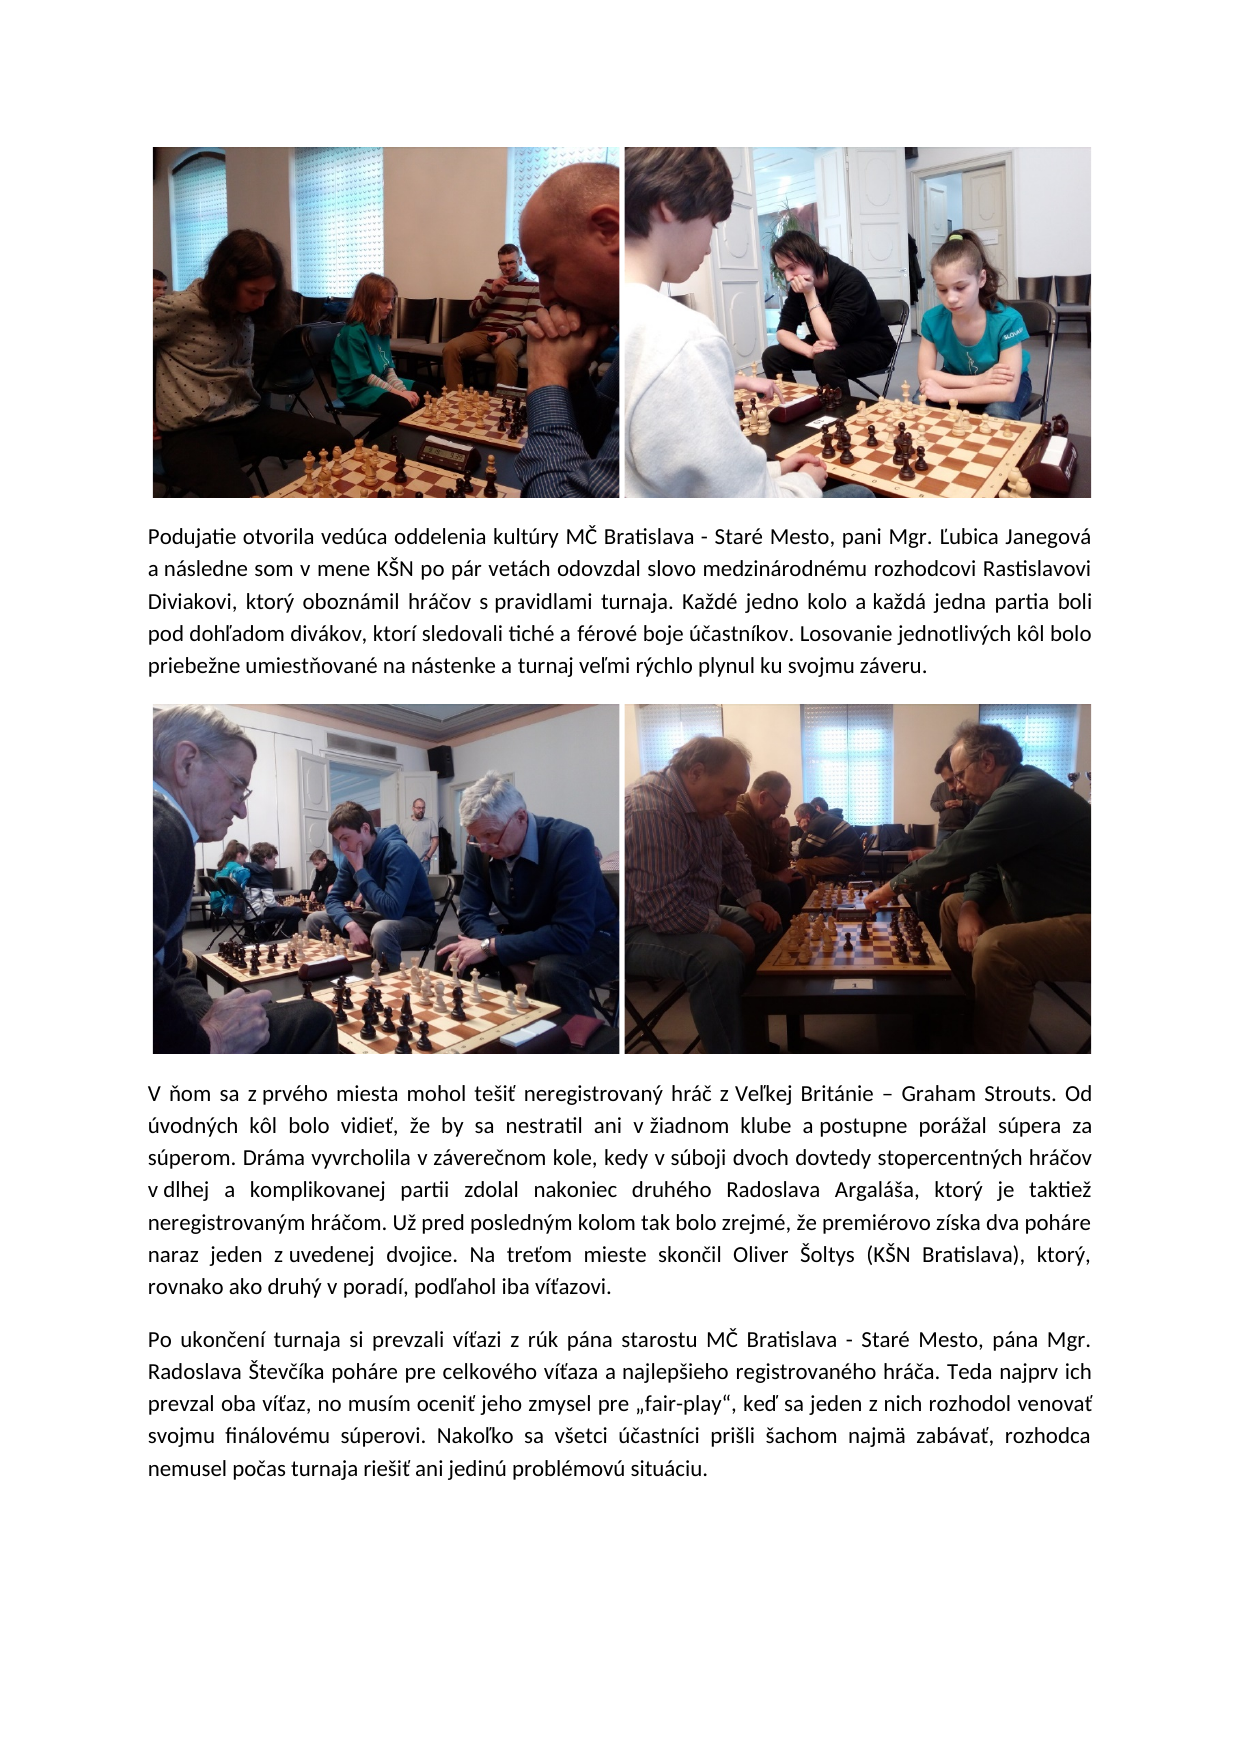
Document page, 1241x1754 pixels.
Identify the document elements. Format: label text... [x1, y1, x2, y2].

picture [624, 147, 1092, 498]
text Po ukončení turnaja si prevzali víťazi z rúk pána starostu MČ Bratislava - Staré Mesto, pána Mgr. Radoslava Števčíka poháre pre celkového víťaza a najlepšieho registrovaného hráča. Teda najprv ich prevzal oba víťaz, no musím oceniť jeho zmysel pre „fair-play“, keď sa jeden z nich rozhodol venovať svojmu finálovému súperovi. Nakoľko sa všetci účastníci prišli šachom najmä zabávať, rozhodca nemusel počas turnaja riešiť ani jedinú problémovú situáciu. [148, 1325, 1093, 1482]
text V ňom sa z prvého miesta mohol tešiť neregistrovaný hráč z Veľkej Británie – Graham Strouts. Od úvodných kôl bolo vidieť, že by sa nestratil ani v žiadnom klube a postupne porážal súpera za súperom. Dráma vyvrcholila v záverečnom kole, kedy v súboji dvoch dovtedy stopercentných hráčov v dlhej a komplikovanej partii zdolal nakoniec druhého Radoslava Argaláša, ktorý je taktiež neregistrovaným hráčom. Už pred posledným kolom tak bolo zrejmé, že premiérovo získa dva poháre naraz jeden z uvedenej dvojice. Na treťom mieste skončil Oliver Šoltys (KŠN Bratislava), ktorý, rovnako ako druhý v poradí, podľahol iba víťazovi. [148, 1079, 1093, 1300]
picture [152, 704, 620, 1054]
text Podujatie otvorila vedúca oddelenia kultúry MČ Bratislava - Staré Mesto, pani Mgr. Ľubica Janegová a následne som v mene KŠN po pár vetách odovzdal slovo medzinárodnému rozhodcovi Rastislavovi Diviakovi, ktorý oboznámil hráčov s pravidlami turnaja. Každé jedno kolo a každá jedna partia boli pod dohľadom divákov, ktorí sledovali tiché a férové boje účastníkov. Losovanie jednotlivých kôl bolo priebežne umiestňované na nástenke a turnaj veľmi rýchlo plynul ku svojmu záveru. [148, 522, 1093, 679]
picture [624, 704, 1092, 1054]
picture [152, 147, 620, 498]
